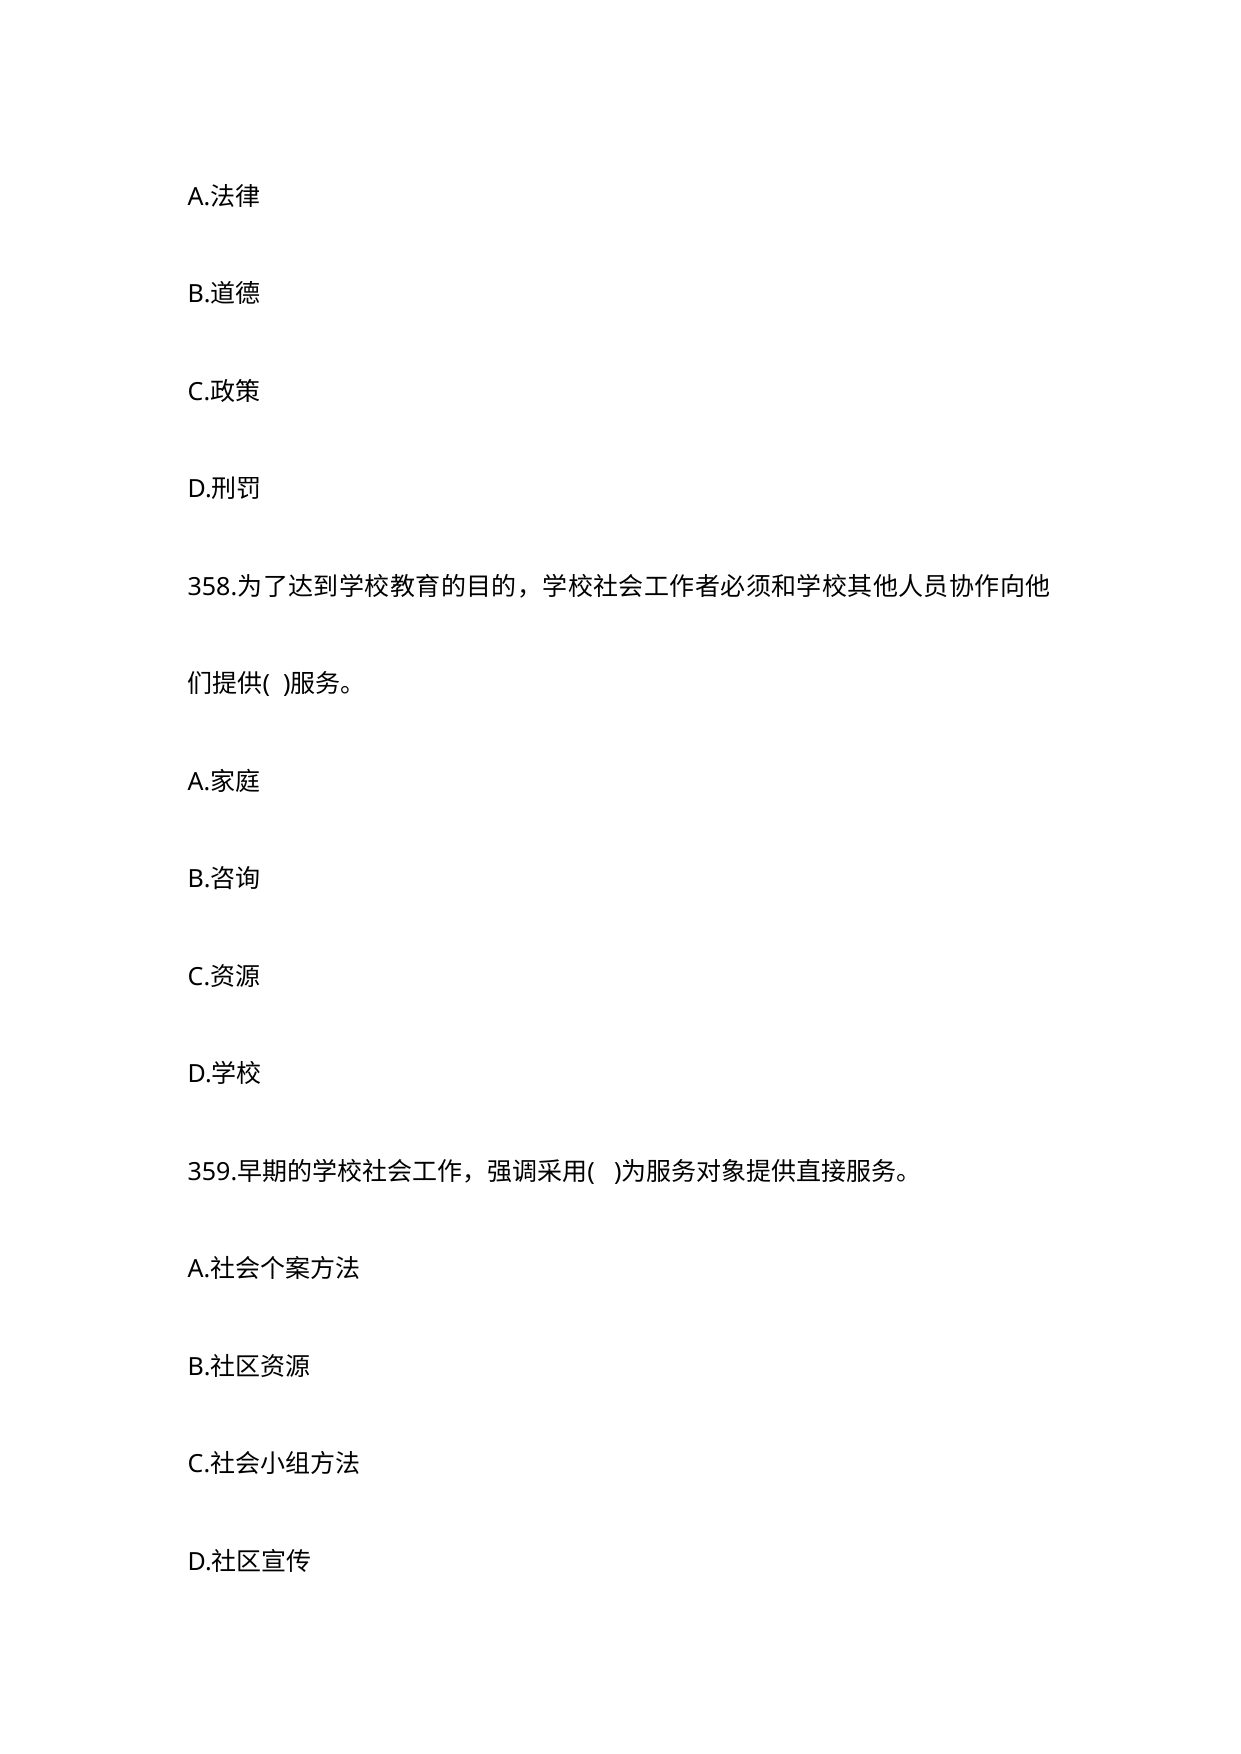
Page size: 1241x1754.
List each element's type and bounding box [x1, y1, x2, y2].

list [187, 162, 1053, 1592]
